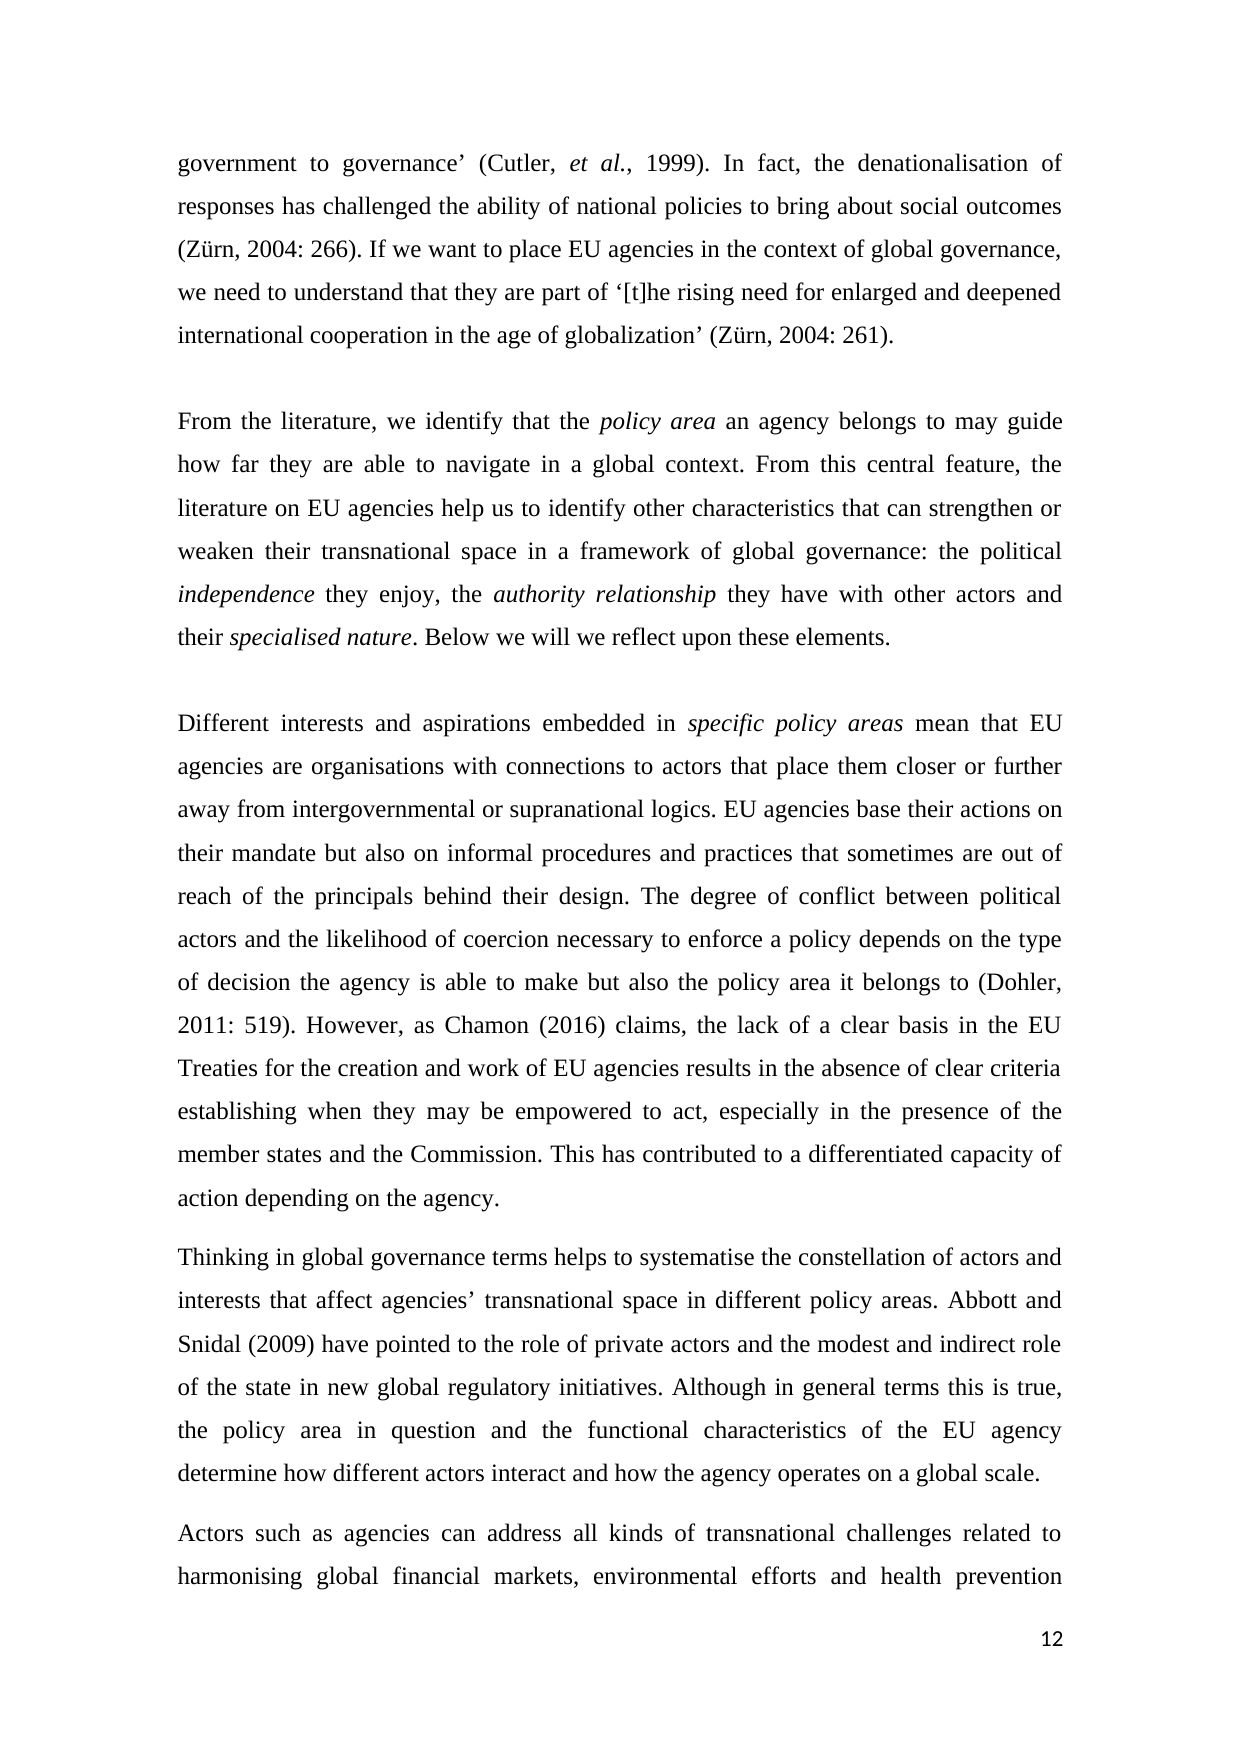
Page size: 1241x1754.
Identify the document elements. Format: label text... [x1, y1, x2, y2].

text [177, 1518, 1063, 1590]
text Different interests and aspirations embedded in specific policy areas mean that EU agencies are organisations with connections to actors that place them closer or further away from intergovernmental or supranational logics. EU agencies base their actions on their mandate but also on informal procedures and practices that sometimes are out of reach of the principals behind their design. The degree of conflict between political actors and the likelihood of coercion necessary to enforce a policy depends on the type of decision the agency is able to make but also the policy area it belongs to (Dohler, 2011: 519). However, as Chamon (2016) claims, the lack of a clear basis in the EU Treaties for the creation and work of EU agencies results in the absence of clear criteria establishing when they may be empowered to act, especially in the presence of the member states and the Commission. This has contributed to a differentiated capacity of action depending on the agency. [177, 708, 1063, 1211]
text Thinking in global governance terms helps to systematise the constellation of actors and interests that affect agencies’ transnational space in different policy areas. Abbott and Snidal (2009) have pointed to the role of private actors and the modest and indirect role of the state in new global regulatory initiatives. Although in general terms this is true, the policy area in question and the functional characteristics of the EU agency determine how different actors interact and how the agency operates on a global scale. [177, 1242, 1063, 1487]
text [177, 148, 1063, 349]
text From the literature, we identify that the policy area an agency belongs to may guide how far they are able to navigate in a global context. From this central feature, the literature on EU agencies help us to identify other characteristics that can strengthen or weaken their transnational space in a framework of global governance: the political independence they enjoy, the authority relationship they have with other actors and their specialised nature. Below we will we reflect upon these elements. [177, 406, 1063, 651]
